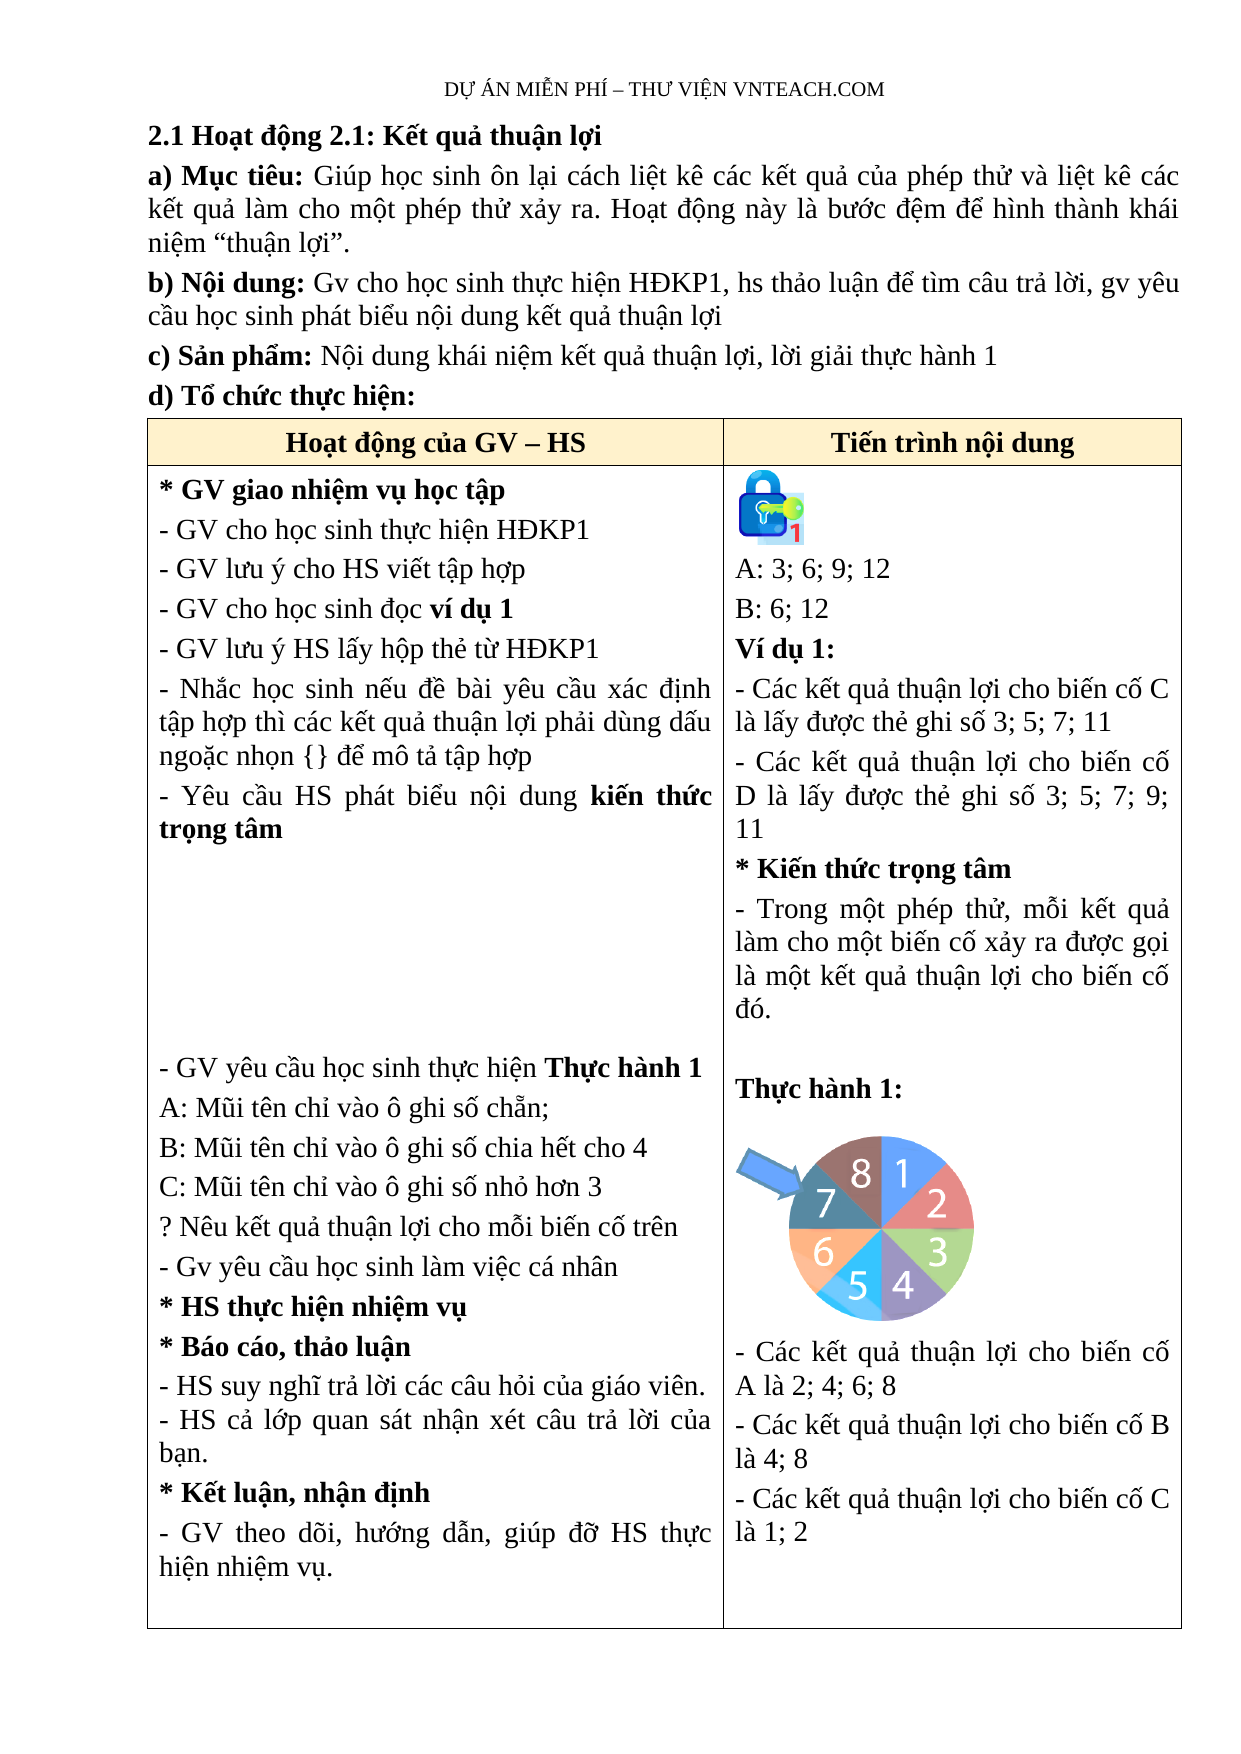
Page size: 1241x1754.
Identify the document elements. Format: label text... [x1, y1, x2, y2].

picture [724, 468, 804, 545]
table_cell A: 3; 6; 9; 12 B: 6; 12 Ví dụ 1: - Các kết quả thuận lợi cho biến cố C là lấy được thẻ ghi số 3; 5; 7; 11 - Các kết quả thuận lợi cho biến cố D là lấy được thẻ ghi số 3; 5; 7; 9; 11 * Kiến thức trọng tâm - Trong một phép thử, mỗi kết quả làm cho một biến cố xảy ra được gọi là một kết quả thuận lợi cho biến cố đó. Thực hành 1: - Các kết quả thuận lợi cho biến cố A là 2; 4; 6; 8 - Các kết quả thuận lợi cho biến cố B là 4; 8 - Các kết quả thuận lợi cho biến cố C là 1; 2 [724, 466, 1181, 1628]
table_header Hoạt động của GV – HS [148, 419, 723, 465]
text c) Sản phẩm: Nội dung khái niệm kết quả thuận lợi, lời giải thực hành 1 [148, 338, 1181, 372]
text b) Nội dung: Gv cho học sinh thực hiện HĐKP1, hs thảo luận để tìm câu trả lời, gv yêu cầu học sinh phát biểu nội dung kết quả thuận lợi [148, 265, 1181, 332]
text a) Mục tiêu: Giúp học sinh ôn lại cách liệt kê các kết quả của phép thử và liệt kê các kết quả làm cho một phép thử xảy ra. Hoạt động này là bước đệm để hình thành khái niệm “thuận lợi”. [148, 158, 1181, 258]
table_header Tiến trình nội dung [724, 419, 1181, 465]
text 2.1 Hoạt động 2.1: Kết quả thuận lợi [148, 118, 1181, 152]
text d) Tổ chức thực hiện: [148, 378, 1181, 411]
table_cell * GV giao nhiệm vụ học tập - GV cho học sinh thực hiện HĐKP1 - GV lưu ‎ý cho HS viết tập hợp - GV cho học sinh đọc ví dụ 1 - GV lưu ý HS lấy hộp thẻ từ HĐKP1 - Nhắc học sinh nếu đề bài yêu cầu xác định tập hợp thì các kết quả thuận lợi phải dùng dấu ngoặc nhọn {} để mô tả tập hợp - Yêu cầu HS phát biểu nội dung kiến thức trọng tâm - GV yêu cầu học sinh thực hiện Thực hành 1 A: Mũi tên chỉ vào ô ghi số chẵn; B: Mũi tên chỉ vào ô ghi số chia hết cho 4 C: Mũi tên chỉ vào ô ghi số nhỏ hơn 3 ? Nêu kết quả thuận lợi cho mỗi biến cố trên - Gv yêu cầu học sinh làm việc cá nhân * HS thực hiện nhiệm vụ * Báo cáo, thảo luận - HS suy nghĩ trả lời các câu hỏi của giáo viên. - HS cả lớp quan sát nhận xét câu trả lời của bạn. * Kết luận, nhận định - GV theo dõi, hướng dẫn, giúp đỡ HS thực hiện nhiệm vụ. [148, 466, 723, 1628]
picture [734, 1110, 980, 1328]
